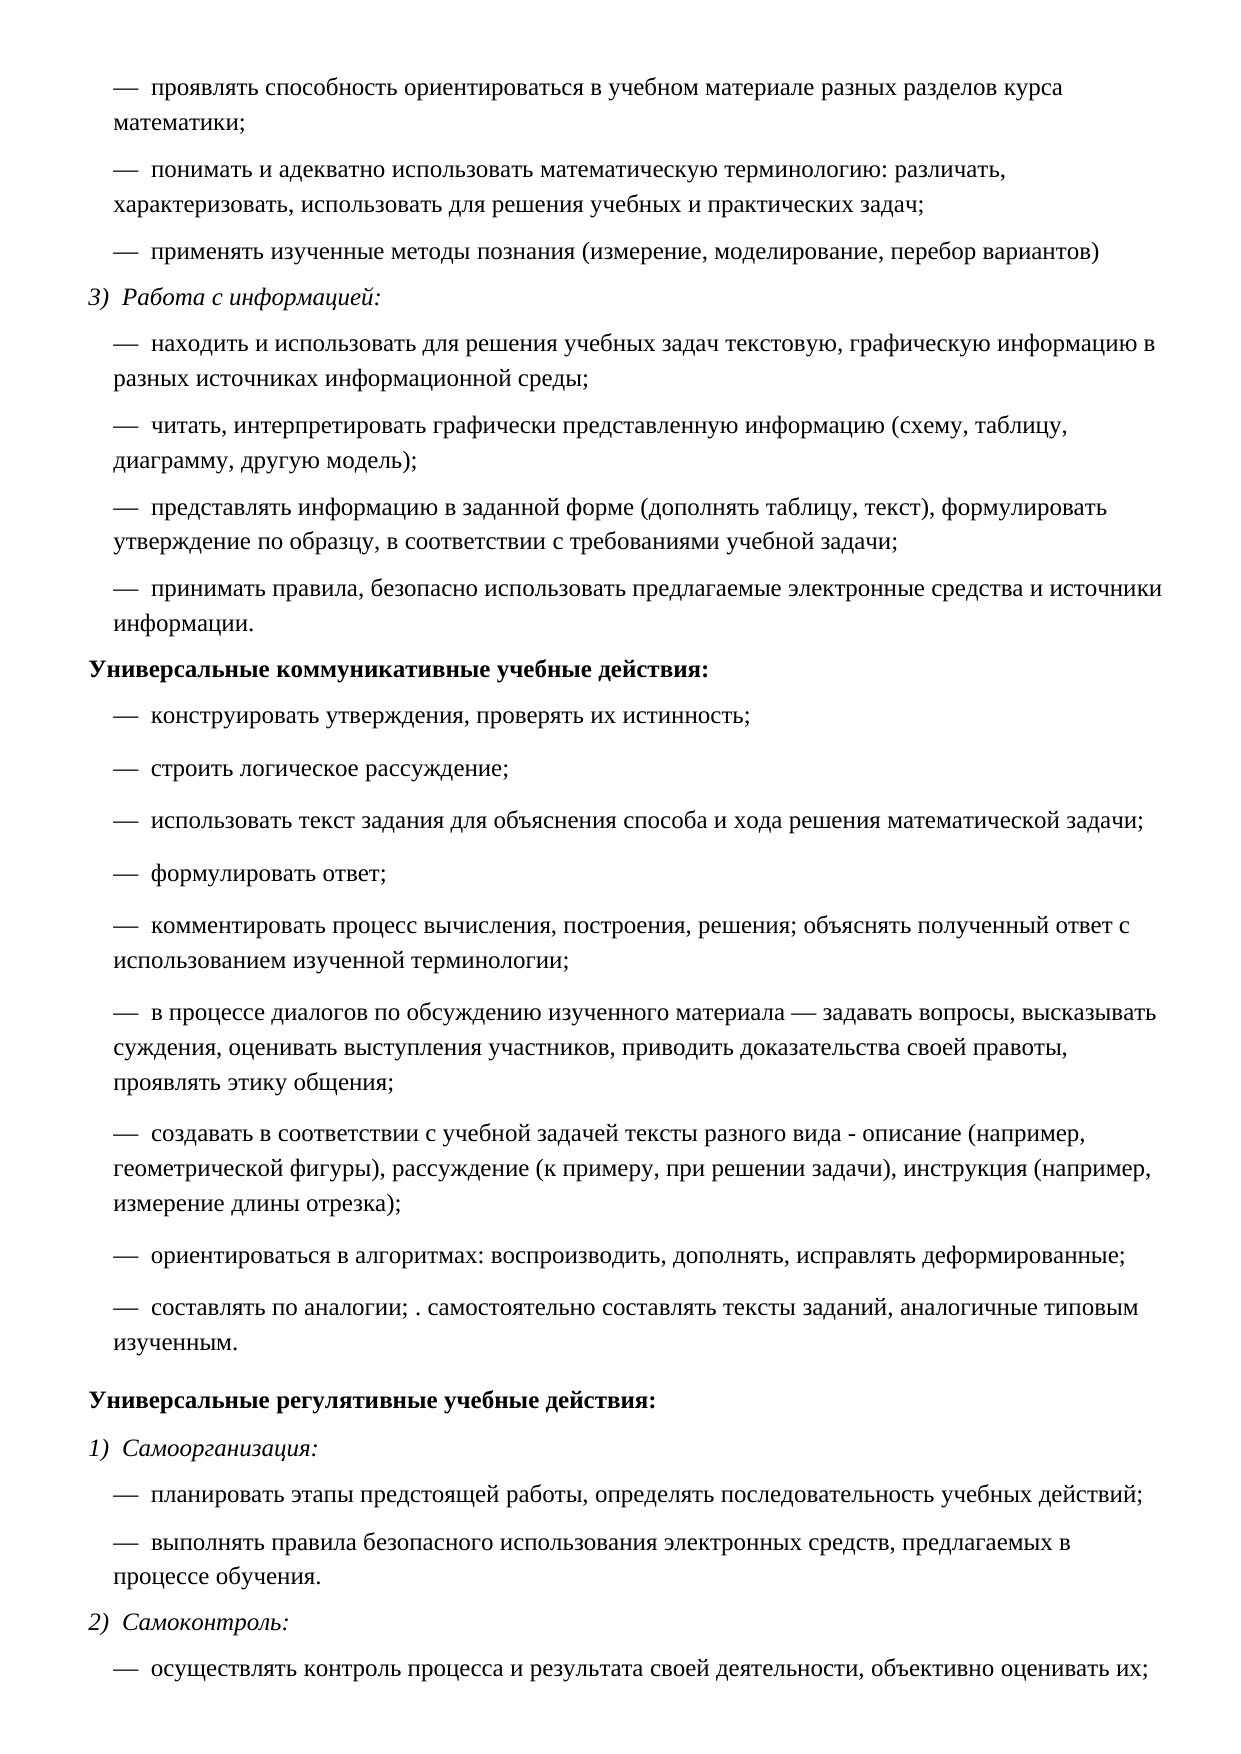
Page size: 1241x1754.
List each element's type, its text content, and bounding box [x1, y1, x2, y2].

list строить логическое рассуждение; [113, 753, 1184, 782]
list осуществлять контроль процесса и результата своей деятельности, объективно оценивать их; [113, 1653, 1184, 1682]
list формулировать ответ; [113, 858, 1184, 887]
list составлять по аналогии; . самостоятельно составлять тексты заданий, аналогичные типовым изученным. [113, 1292, 1139, 1356]
subtitle Универсальные регулятивные учебные действия: [88, 1385, 1184, 1414]
list создавать в соответствии с учебной задачей тексты разного вида - описание (например, геометрической фигуры), рассуждение (к примеру, при решении задачи), инструкция (например, измерение длины отрезка); [113, 1118, 1153, 1217]
list в процессе диалогов по обсуждению изученного материала — задавать вопросы, высказывать суждения, оценивать выступления участников, приводить доказательства своей правоты, проявлять этику общения; [113, 997, 1158, 1095]
list читать, интерпретировать графически представленную информацию (схему, таблицу, диаграмму, другую модель); [113, 410, 1069, 473]
list Работа с информацией: [88, 282, 1184, 311]
list проявлять способность ориентироваться в учебном материале разных разделов курса математики; [113, 72, 1063, 136]
list представлять информацию в заданной форме (дополнять таблицу, текст), формулировать утверждение по образцу, в соответствии с требованиями учебной задачи; [113, 492, 1108, 555]
list ориентироваться в алгоритмах: воспроизводить, дополнять, исправлять деформированные; [113, 1240, 1184, 1269]
list использовать текст задания для объяснения способа и хода решения математической задачи; [113, 805, 1184, 834]
subtitle Универсальные коммуникативные учебные действия: [88, 654, 1184, 683]
list конструировать утверждения, проверять их истинность; [113, 700, 1184, 729]
list применять изученные методы познания (измерение, моделирование, перебор вариантов) [113, 236, 1184, 264]
list выполнять правила безопасного использования электронных средств, предлагаемых в процессе обучения. [113, 1527, 1072, 1590]
list находить и использовать для решения учебных задач текстовую, графическую информацию в разных источниках информационной среды; [113, 328, 1156, 392]
list комментировать процесс вычисления, построения, решения; объяснять полученный ответ с использованием изученной терминологии; [113, 910, 1131, 974]
list планировать этапы предстоящей работы, определять последовательность учебных действий; [113, 1479, 1184, 1508]
list Самоорганизация: [88, 1433, 1184, 1462]
list принимать правила, безопасно использовать предлагаемые электронные средства и источники информации. [113, 573, 1163, 637]
list понимать и адекватно использовать математическую терминологию: различать, характеризовать, использовать для решения учебных и практических задач; [113, 154, 1006, 217]
list Самоконтроль: [88, 1607, 1184, 1636]
